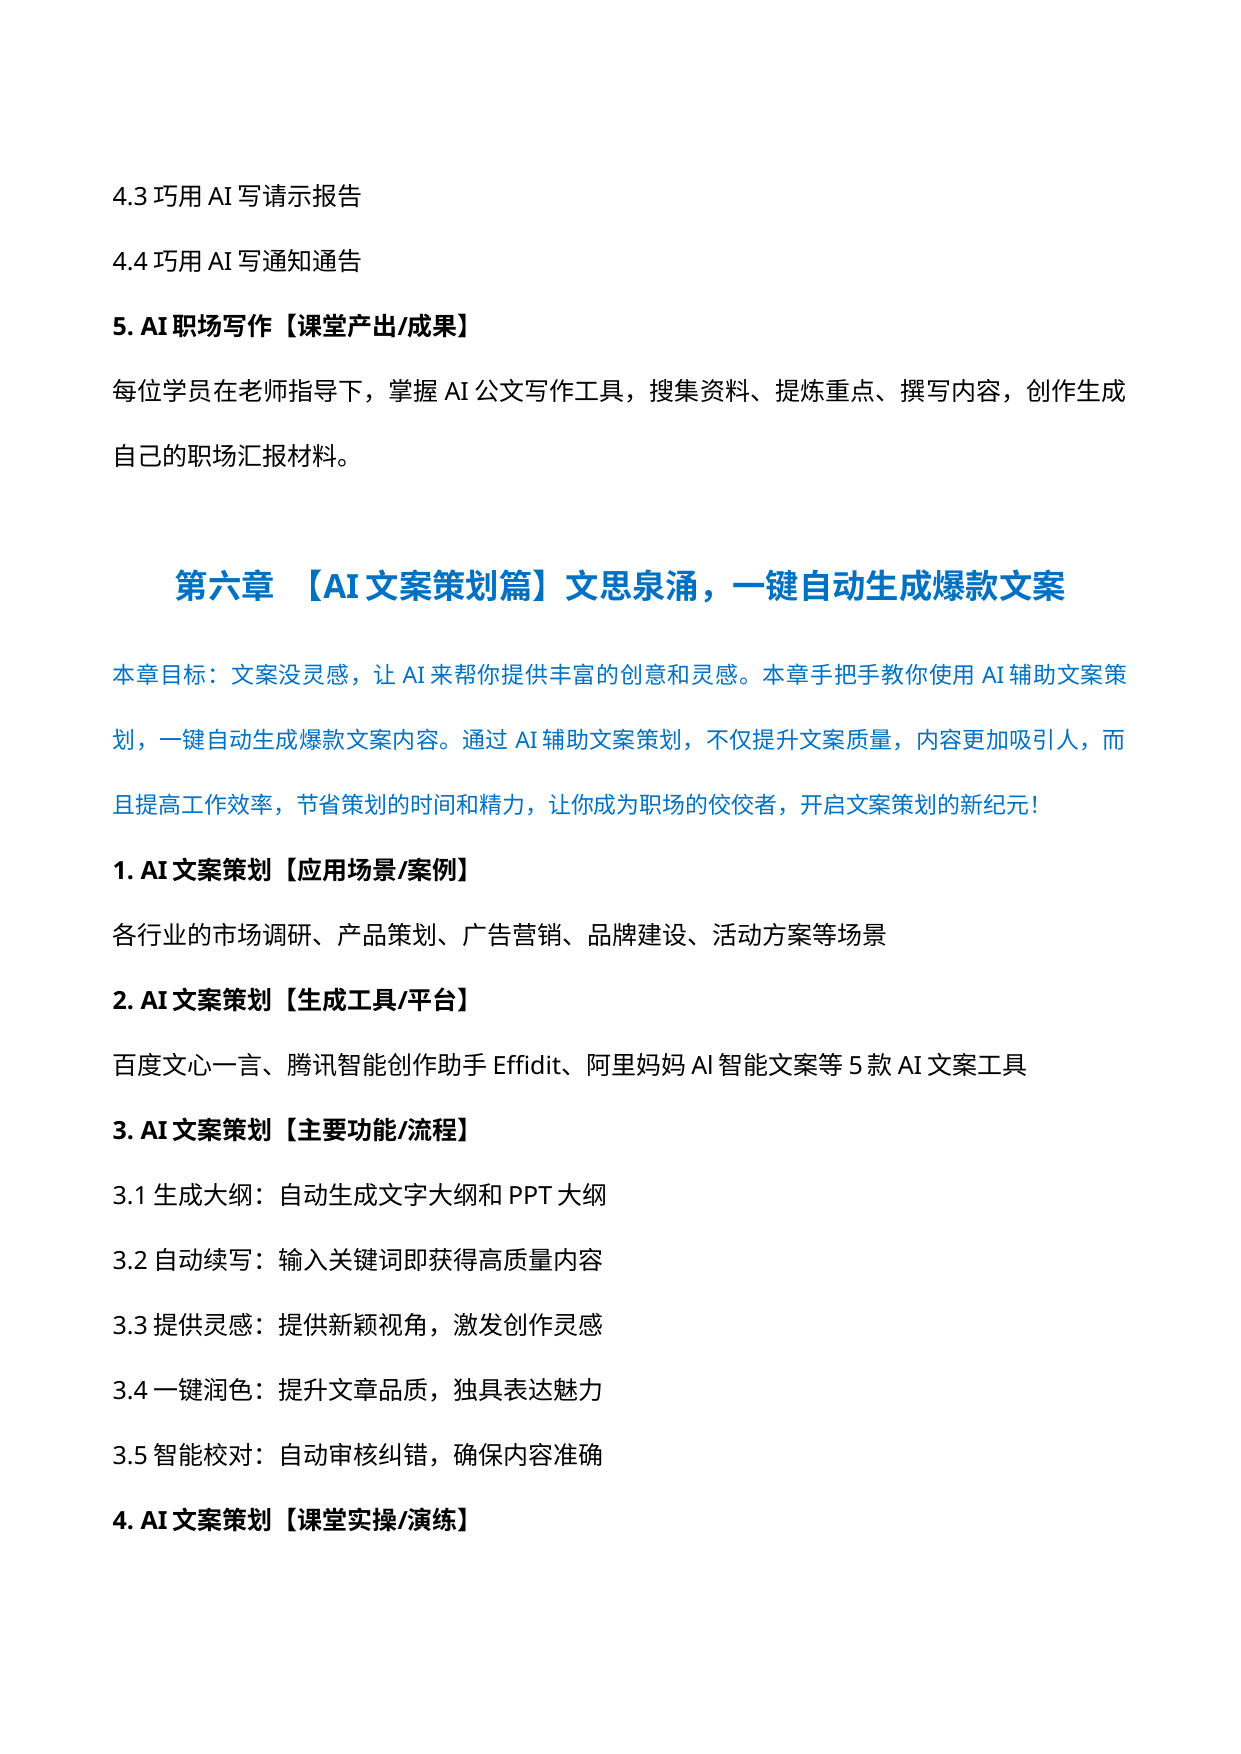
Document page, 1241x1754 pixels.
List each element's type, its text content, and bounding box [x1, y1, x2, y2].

text 3.3提供灵感：提供新颖视角，激发创作灵感 [112, 1291, 1128, 1356]
text 3.1生成大纲：自动生成文字大纲和PPT大纲 [112, 1161, 1128, 1226]
text 各行业的市场调研、产品策划、广告营销、品牌建设、活动方案等场景 [112, 901, 1128, 966]
text 3. AI文案策划【主要功能/流程】 [112, 1096, 1128, 1161]
text 1. AI文案策划【应用场景/案例】 [112, 836, 1128, 901]
text 4.4巧用AI写通知通告 [112, 227, 1128, 292]
text 4.3巧用AI写请示报告 [112, 162, 1128, 227]
text 每位学员在老师指导下，掌握AI公文写作工具，搜集资料、提炼重点、撰写内容，创作生成自己的职场汇报材料。 [112, 357, 1128, 487]
text 3.2自动续写：输入关键词即获得高质量内容 [112, 1226, 1128, 1291]
text 3.5智能校对：自动审核纠错，确保内容准确 [112, 1421, 1128, 1486]
text 3.4一键润色：提升文章品质，独具表达魅力 [112, 1356, 1128, 1421]
text 5. AI职场写作【课堂产出/成果】 [112, 292, 1128, 357]
text 百度文心一言、腾讯智能创作助手Effidit、阿里妈妈Al智能文案等5款AI文案工具 [112, 1031, 1128, 1096]
text 第六章 【AI文案策划篇】文思泉涌，一键自动生成爆款文案 [112, 552, 1128, 617]
text 4. AI文案策划【课堂实操/演练】 [112, 1486, 1128, 1551]
text 本章目标：文案没灵感，让AI来帮你提供丰富的创意和灵感。本章手把手教你使用AI辅助文案策划，一键自动生成爆款文案内容。通过AI辅助文案策划，不仅提升文案质量，内容更加吸引人，而且提高工作效率，节省策划的时间和精力，让你成为职场的佼佼者，开启文案策划的新纪元！ [112, 641, 1128, 836]
text 2. AI文案策划【生成工具/平台】 [112, 966, 1128, 1031]
